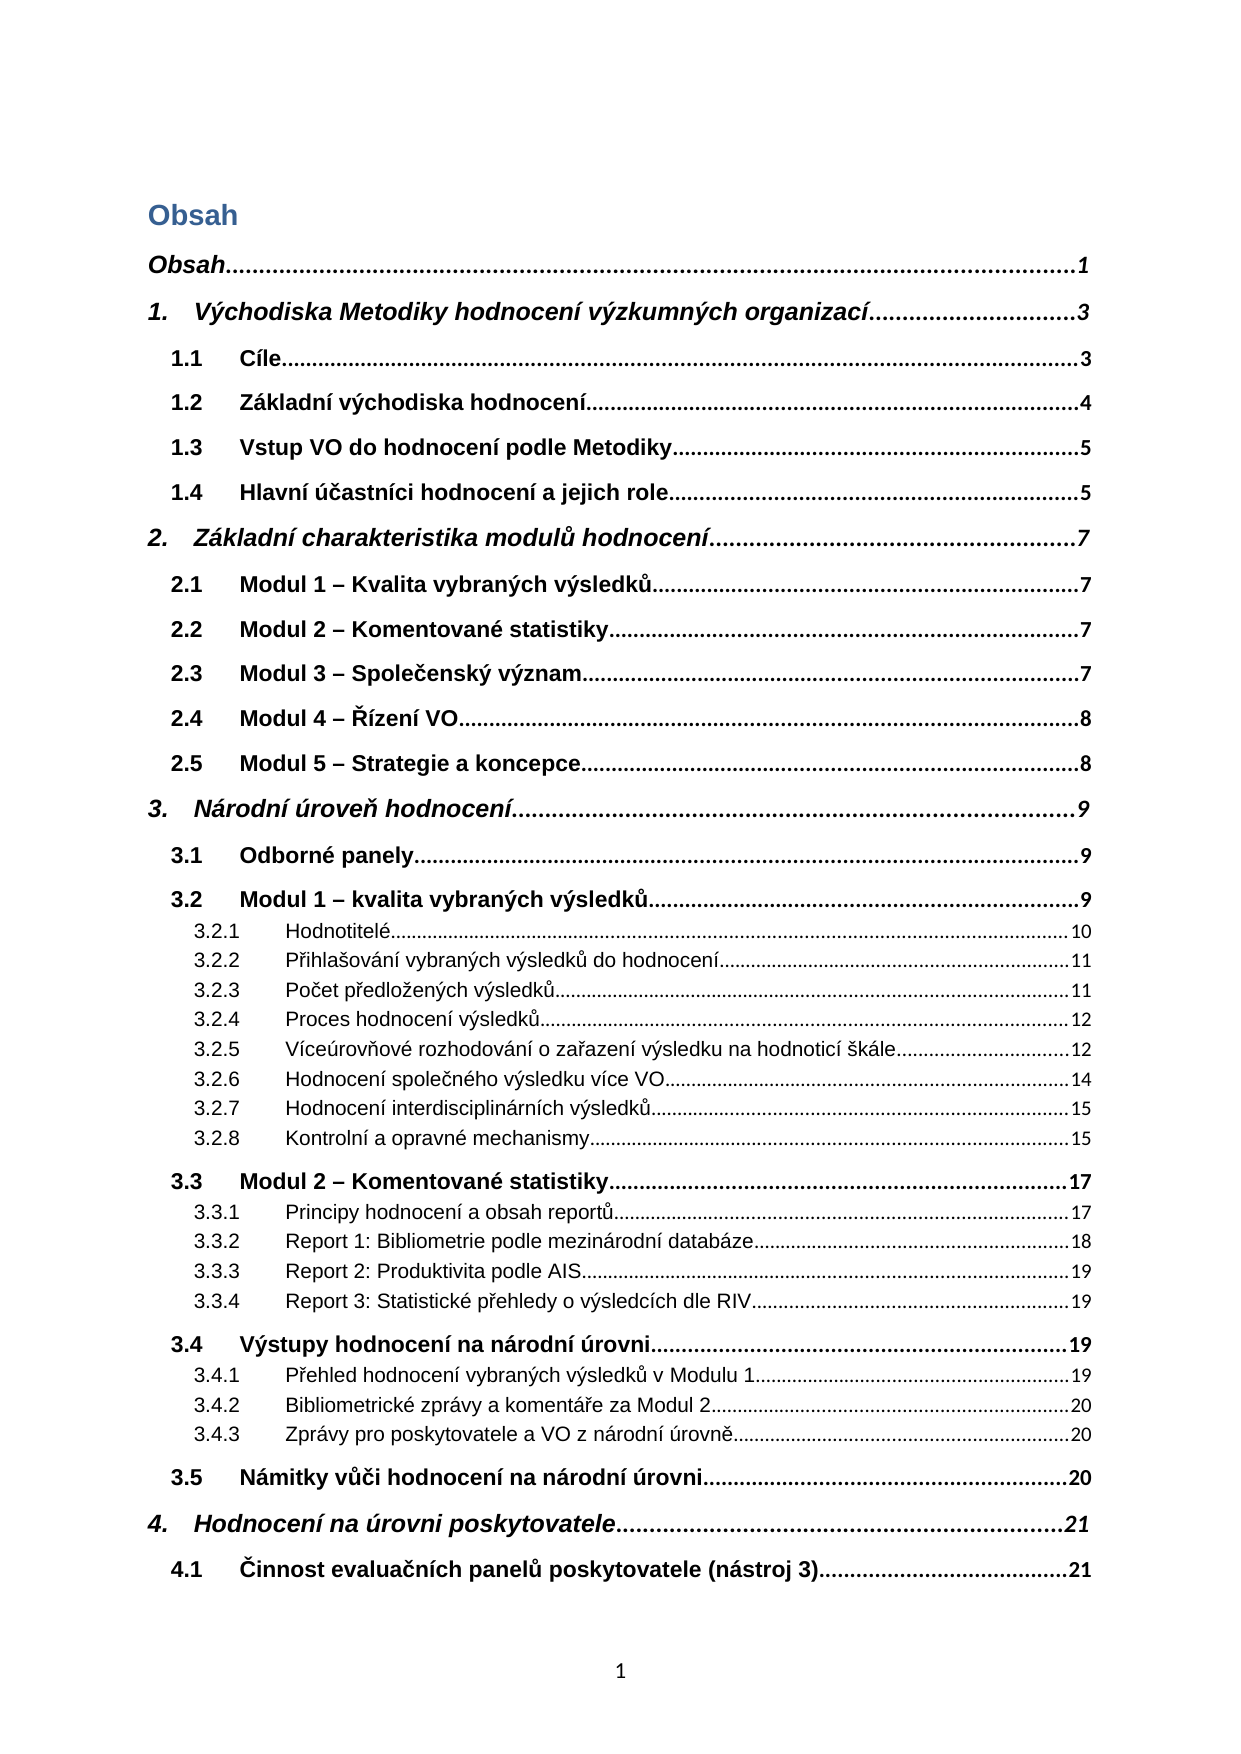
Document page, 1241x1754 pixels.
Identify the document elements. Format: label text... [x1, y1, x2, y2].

text 1.3 Vstup VO do hodnocení podle Metodiky 5 [171, 433, 1092, 461]
text 3.3.3 Report 2: Produktivita podle AIS 19 [193, 1258, 1092, 1284]
text 2.5 Modul 5 – Strategie a koncepce 8 [171, 749, 1092, 777]
text 2.4 Modul 4 – Řízení VO 8 [171, 704, 1092, 732]
text 3.2.7 Hodnocení interdisciplinárních výsledků 15 [193, 1095, 1092, 1121]
text 3.2 Modul 1 – kvalita vybraných výsledků 9 [171, 886, 1092, 914]
text 3.2.5 Víceúrovňové rozhodování o zařazení výsledku na hodnoticí škále 12 [193, 1036, 1092, 1062]
text 3.2.8 Kontrolní a opravné mechanismy 15 [193, 1125, 1092, 1150]
text 1.2 Základní východiska hodnocení 4 [171, 388, 1092, 416]
text 3.3.1 Principy hodnocení a obsah reportů 17 [193, 1199, 1092, 1224]
text 3.3.4 Report 3: Statistické přehledy o výsledcích dle RIV 19 [193, 1288, 1092, 1313]
text 3.2.1 Hodnotitelé 10 [193, 918, 1092, 943]
text 1.4 Hlavní účastníci hodnocení a jejich role 5 [171, 478, 1092, 506]
text 4. Hodnocení na úrovni poskytovatele 21 [148, 1508, 1092, 1539]
text Obsah 1 [148, 249, 1092, 279]
text 3.4.3 Zprávy pro poskytovatele a VO z národní úrovně 20 [193, 1421, 1092, 1447]
text 2.3 Modul 3 – Společenský význam 7 [171, 659, 1092, 687]
text 1. Východiska Metodiky hodnocení výzkumných organizací 3 [148, 296, 1092, 327]
text 3.4 Výstupy hodnocení na národní úrovni 19 [171, 1330, 1092, 1358]
text 3.1 Odborné panely 9 [171, 841, 1092, 869]
text 2.2 Modul 2 – Komentované statistiky 7 [171, 615, 1092, 643]
text 3.2.6 Hodnocení společného výsledku více VO 14 [193, 1066, 1092, 1091]
text 2.1 Modul 1 – Kvalita vybraných výsledků 7 [171, 570, 1092, 598]
text 3.2.3 Počet předložených výsledků 11 [193, 977, 1092, 1002]
text 1.1 Cíle 3 [171, 344, 1092, 372]
text 3.4.1 Přehled hodnocení vybraných výsledků v Modulu 1 19 [193, 1362, 1092, 1388]
text 4.1 Činnost evaluačních panelů poskytovatele (nástroj 3) 21 [171, 1556, 1092, 1584]
text 3.2.4 Proces hodnocení výsledků 12 [193, 1007, 1092, 1032]
text 3.3 Modul 2 – Komentované statistiky 17 [171, 1167, 1092, 1195]
text 3.5 Námitky vůči hodnocení na národní úrovni 20 [171, 1463, 1092, 1491]
text 3.4.2 Bibliometrické zprávy a komentáře za Modul 2 20 [193, 1392, 1092, 1417]
text 3. Národní úroveň hodnocení 9 [148, 793, 1092, 824]
subtitle Obsah [148, 198, 1092, 231]
text 3.2.2 Přihlašování vybraných výsledků do hodnocení 11 [193, 947, 1092, 973]
text 2. Základní charakteristika modulů hodnocení 7 [148, 522, 1092, 553]
text 3.3.2 Report 1: Bibliometrie podle mezinárodní databáze 18 [193, 1229, 1092, 1254]
